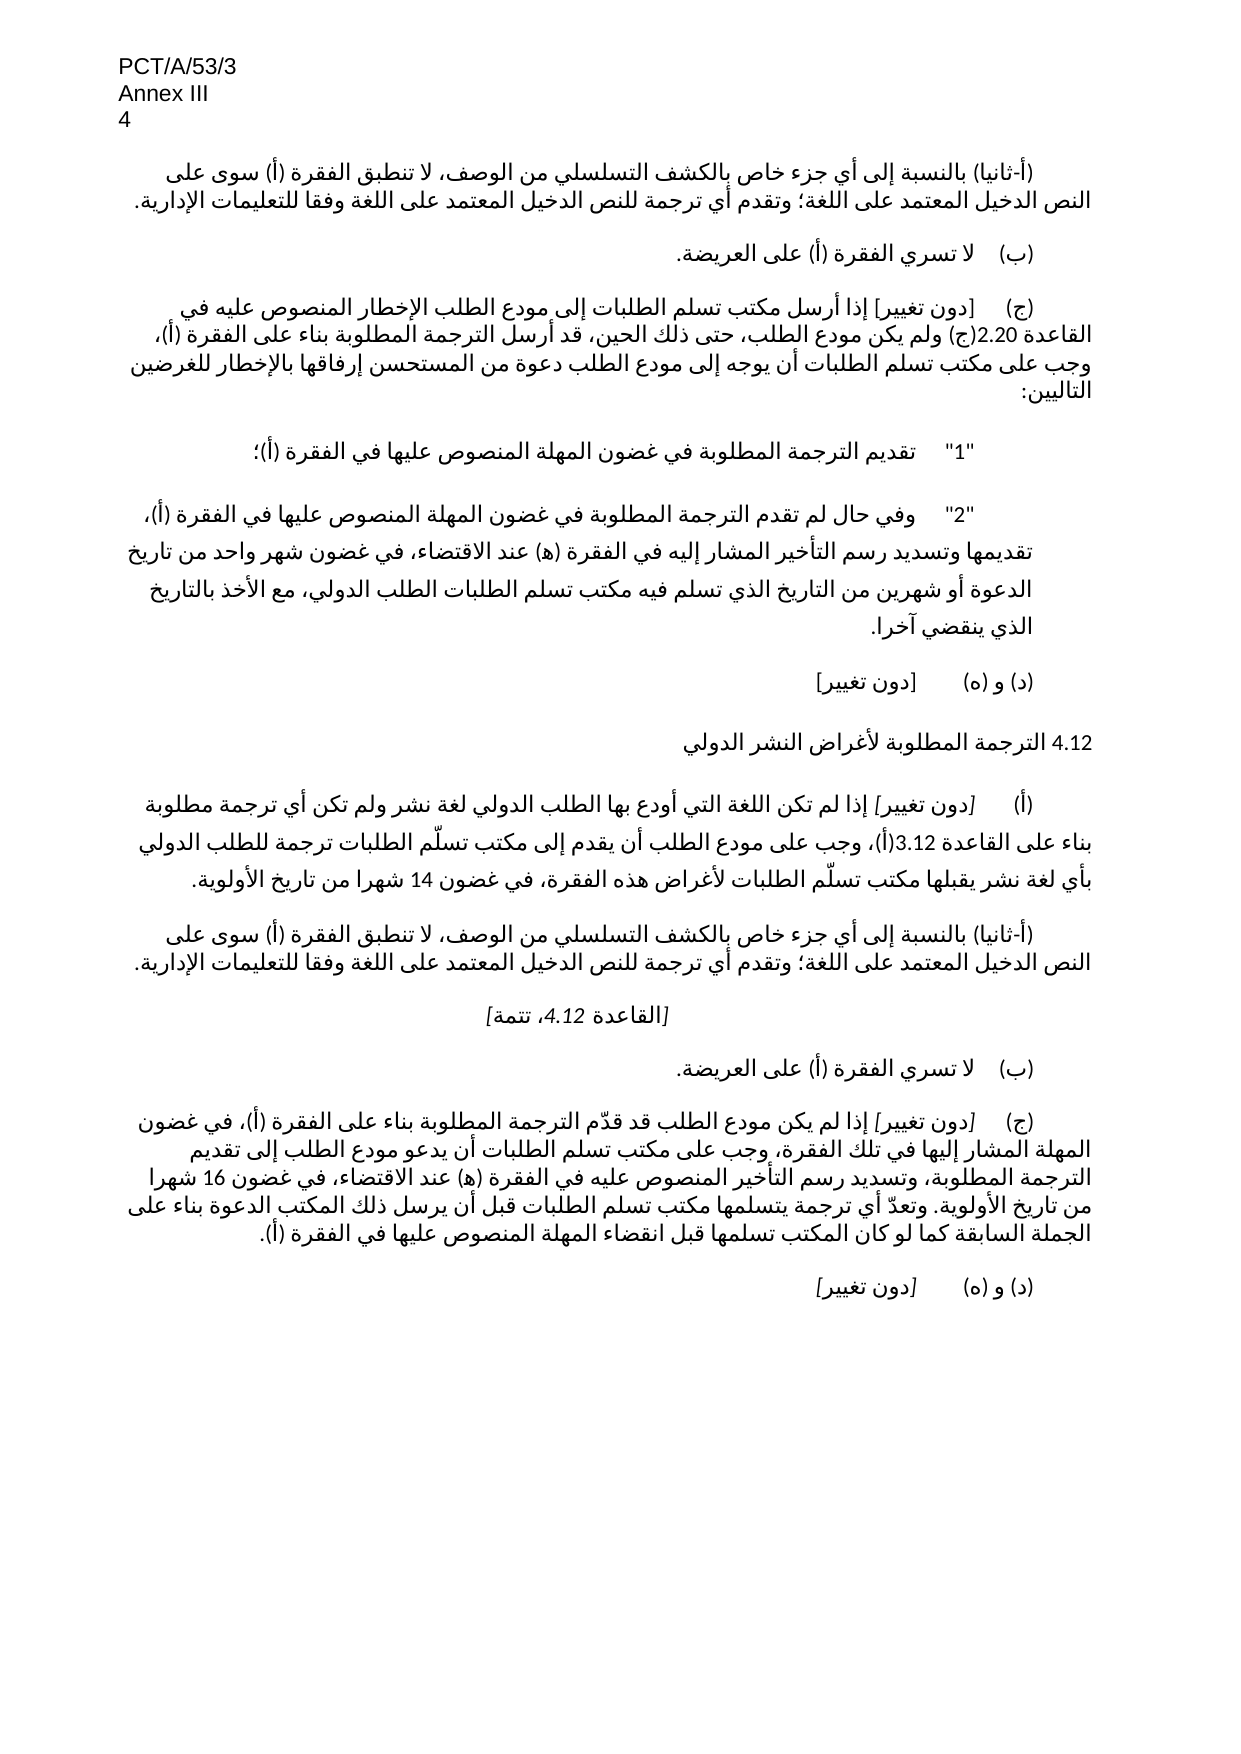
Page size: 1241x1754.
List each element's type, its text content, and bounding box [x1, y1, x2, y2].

text 4.12 الترجمة المطلوبة لأغراض النشر الدولي [118, 720, 1092, 758]
text (ج) [دون تغيير] إذا أرسل مكتب تسلم الطلبات إلى مودع الطلب الإخطار المنصوص عليه في القاعدة 2.20(ج) ولم يكن مودع الطلب، حتى ذلك الحين، قد أرسل الترجمة المطلوبة بناء على الفقرة (أ)، وجب على مكتب تسلم الطلبات أن يوجه إلى مودع الطلب دعوة من المستحسن إرفاقها بالإخطار للغرضين التاليين: [118, 293, 1092, 405]
text "2" وفي حال لم تقدم الترجمة المطلوبة في غضون المهلة المنصوص عليها في الفقرة (أ)، تقديمها وتسديد رسم التأخير المشار إليه في الفقرة (ﻫ) عند الاقتضاء، في غضون شهر واحد من تاريخ الدعوة أو شهرين من التاريخ الذي تسلم فيه مكتب تسلم الطلبات الطلب الدولي، مع الأخذ بالتاريخ الذي ينقضي آخرا. [118, 492, 1033, 642]
text [القاعدة 4.12، تتمة] [118, 1001, 1092, 1029]
text (د) و (ه) [دون تغيير] [118, 1272, 1092, 1300]
text (د) و (ه) [دون تغيير] [118, 667, 1092, 695]
text (أ-ثانيا) بالنسبة إلى أي جزء خاص بالكشف التسلسلي من الوصف، لا تنطبق الفقرة (أ) سوى على النص الدخيل المعتمد على اللغة؛ وتقدم أي ترجمة للنص الدخيل المعتمد على اللغة وفقا للتعليمات الإدارية. [118, 158, 1092, 214]
text (ب) لا تسري الفقرة (أ) على العريضة. [118, 239, 1092, 268]
text (ب) لا تسري الفقرة (أ) على العريضة. [118, 1054, 1092, 1082]
text (أ-ثانيا) بالنسبة إلى أي جزء خاص بالكشف التسلسلي من الوصف، لا تنطبق الفقرة (أ) سوى على النص الدخيل المعتمد على اللغة؛ وتقدم أي ترجمة للنص الدخيل المعتمد على اللغة وفقا للتعليمات الإدارية. [118, 920, 1092, 976]
text (ج) [دون تغيير] إذا لم يكن مودع الطلب قد قدّم الترجمة المطلوبة بناء على الفقرة (أ)، في غضون المهلة المشار إليها في تلك الفقرة، وجب على مكتب تسلم الطلبات أن يدعو مودع الطلب إلى تقديم الترجمة المطلوبة، وتسديد رسم التأخير المنصوص عليه في الفقرة (ﻫ) عند الاقتضاء، في غضون 16 شهرا من تاريخ الأولوية. وتعدّ أي ترجمة يتسلمها مكتب تسلم الطلبات قبل أن يرسل ذلك المكتب الدعوة بناء على الجملة السابقة كما لو كان المكتب تسلمها قبل انقضاء المهلة المنصوص عليها في الفقرة (أ). [118, 1107, 1092, 1247]
text "1" تقديم الترجمة المطلوبة في غضون المهلة المنصوص عليها في الفقرة (أ)؛ [118, 430, 1033, 467]
text (أ) [دون تغيير] إذا لم تكن اللغة التي أودع بها الطلب الدولي لغة نشر ولم تكن أي ترجمة مطلوبة بناء على القاعدة 3.12(أ)، وجب على مودع الطلب أن يقدم إلى مكتب تسلّم الطلبات ترجمة للطلب الدولي بأي لغة نشر يقبلها مكتب تسلّم الطلبات لأغراض هذه الفقرة، في غضون 14 شهرا من تاريخ الأولوية. [118, 783, 1092, 895]
